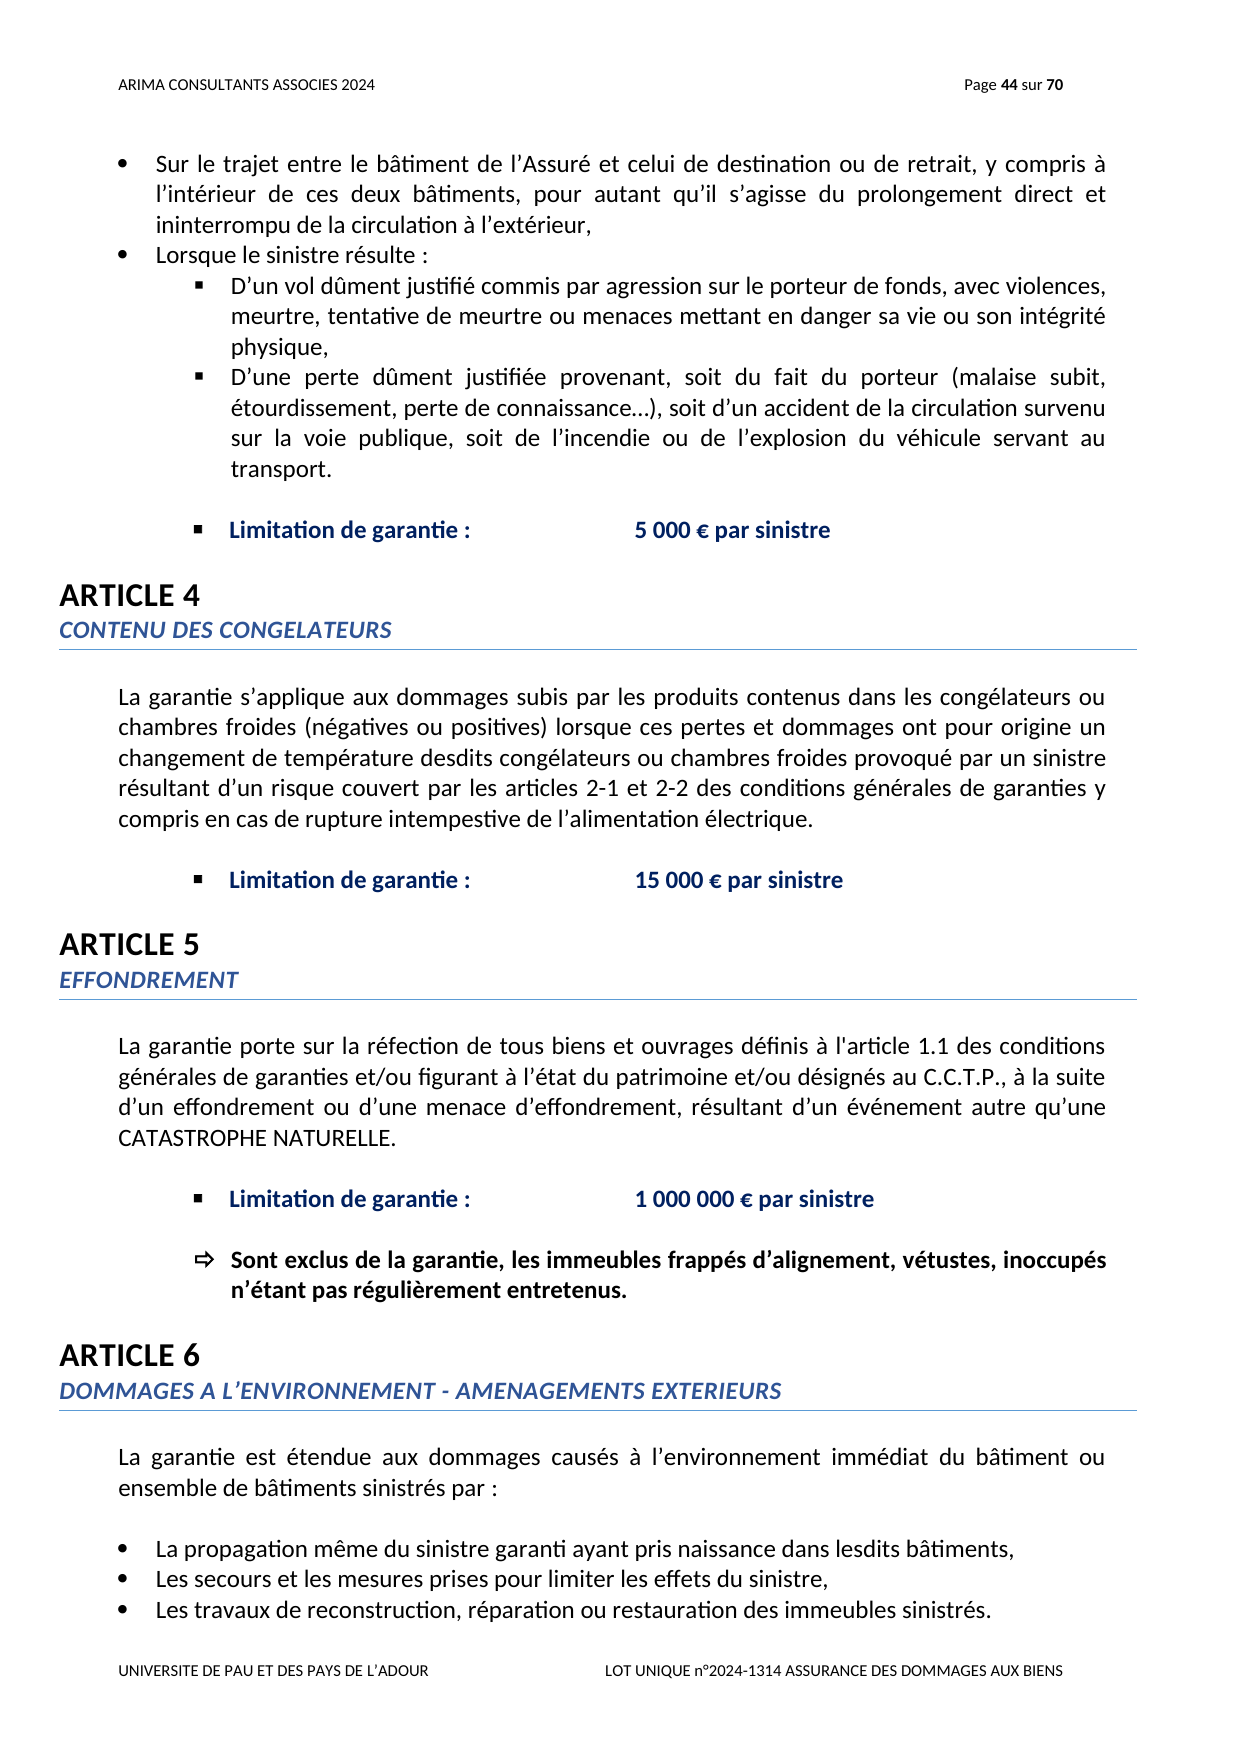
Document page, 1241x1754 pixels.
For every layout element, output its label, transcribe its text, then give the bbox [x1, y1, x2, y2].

text La garantie s’applique aux dommages subis par les produits contenus dans les congélateurs ou chambres froides (négatives ou positives) lorsque ces pertes et dommages ont pour origine un changement de température desdits congélateurs ou chambres froides provoqué par un sinistre résultant d’un risque couvert par les articles 2-1 et 2-2 des conditions générales de garanties y compris en cas de rupture intempestive de l’alimentation électrique. [118, 681, 1107, 833]
text La garantie porte sur la réfection de tous biens et ouvrages définis à l'article 1.1 des conditions générales de garanties et/ou figurant à l’état du patrimoine et/ou désignés au C.C.T.P., à la suite d’un effondrement ou d’une menace d’effondrement, résultant d’un événement autre qu’une CATASTROPHE NATURELLE. [118, 1030, 1107, 1152]
text DOMMAGES A L’ENVIRONNEMENT - AMENAGEMENTS EXTERIEURS [59, 1375, 1137, 1410]
list D’un vol dûment justifié commis par agression sur le porteur de fonds, avec violences, meurtre, tentative de meurtre ou menaces mettant en danger sa vie ou son intégrité physique, [193, 270, 1107, 361]
list Sur le trajet entre le bâtiment de l’Assuré et celui de destination ou de retrait, y compris à l’intérieur de ces deux bâtiments, pour autant qu’il s’agisse du prolongement direct et ininterrompu de la circulation à l’extérieur, [118, 148, 1107, 239]
list Limitation de garantie : 1 000 000 € par sinistre [192, 1183, 1107, 1213]
list Limitation de garantie : 5 000 € par sinistre [192, 514, 1107, 544]
list Les secours et les mesures prises pour limiter les effets du sinistre, [118, 1563, 1107, 1594]
list La propagation même du sinistre garanti ayant pris naissance dans lesdits bâtiments, [118, 1533, 1107, 1563]
list D’une perte dûment justifiée provenant, soit du fait du porteur (malaise subit, étourdissement, perte de connaissance…), soit d’un accident de la circulation survenu sur la voie publique, soit de l’incendie ou de l’explosion du véhicule servant au transport. [193, 361, 1107, 483]
text EFFONDREMENT [59, 964, 1137, 999]
list Lorsque le sinistre résulte : [118, 239, 1107, 270]
text CONTENU DES CONGELATEURS [59, 614, 1137, 649]
list Sont exclus de la garantie, les immeubles frappés d’alignement, vétustes, inoccupés n’étant pas régulièrement entretenus. [193, 1244, 1107, 1305]
list Les travaux de reconstruction, réparation ou restauration des immeubles sinistrés. [118, 1594, 1107, 1624]
list Limitation de garantie : 15 000 € par sinistre [192, 864, 1107, 894]
text La garantie est étendue aux dommages causés à l’environnement immédiat du bâtiment ou ensemble de bâtiments sinistrés par : [118, 1441, 1107, 1502]
